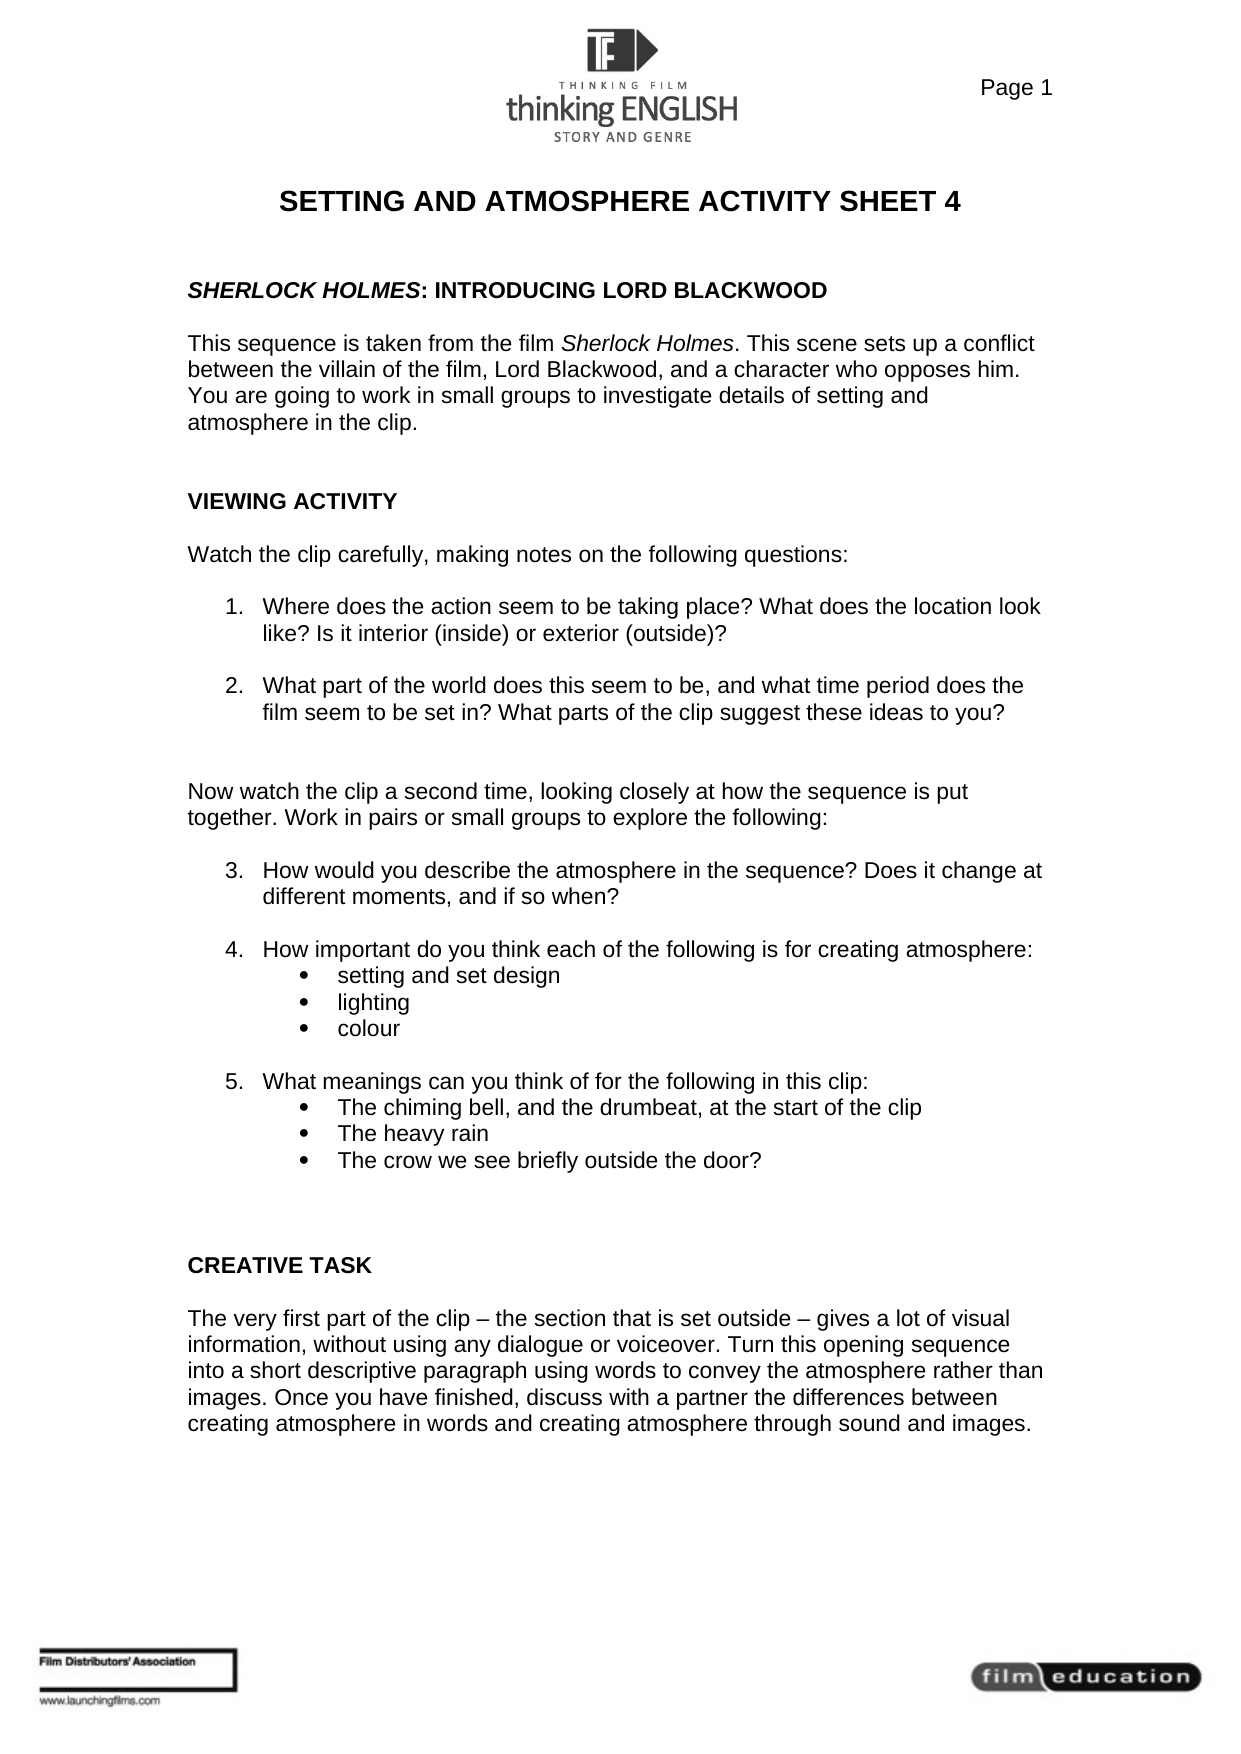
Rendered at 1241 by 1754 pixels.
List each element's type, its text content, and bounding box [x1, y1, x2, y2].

list Where does the action seem to be taking place? What does the location look like? Is it interior (inside) or exterior (outside)? [225, 593, 1053, 646]
picture [21, 1629, 1222, 1716]
text SETTING AND ATMOSPHERE ACTIVITY SHEET 4 [187, 183, 1053, 217]
list colour [300, 1015, 1053, 1041]
text SHERLOCK HOLMES: INTRODUCING LORD BLACKWOOD [187, 277, 1053, 303]
text CREATIVE TASK [187, 1252, 1053, 1278]
list What part of the world does this seem to be, and what time period does the film seem to be set in? What parts of the clip suggest these ideas to you? [225, 672, 1053, 725]
text VIEWING ACTIVITY [187, 488, 1053, 514]
text Now watch the clip a second time, looking closely at how the sequence is put together. Work in pairs or small groups to explore the following: [187, 778, 1053, 830]
list How important do you think each of the following is for creating atmosphere: [225, 936, 1053, 962]
list lighting [300, 988, 1053, 1015]
text This sequence is taken from the film Sherlock Holmes. This scene sets up a conflict between the villain of the film, Lord Blackwood, and a character who opposes him. You are going to work in small groups to investigate details of setting and atmosphere in the clip. [187, 330, 1053, 435]
list How would you describe the atmosphere in the sequence? Does it change at different moments, and if so when? [225, 857, 1053, 909]
list The heavy rain [300, 1120, 1053, 1147]
list The chiming bell, and the drumbeat, at the start of the clip [300, 1094, 1053, 1120]
list The crow we see briefly outside the door? [300, 1147, 1053, 1173]
picture [487, 26, 755, 146]
list setting and set design [300, 962, 1053, 988]
text The very first part of the clip – the section that is set outside – gives a lot of visual information, without using any dialogue or voiceover. Turn this opening sequence into a short descriptive paragraph using words to convey the atmosphere rather than images. Once you have finished, discuss with a partner the differences between creating atmosphere in words and creating atmosphere through sound and images. [187, 1305, 1053, 1437]
list What meanings can you think of for the following in this clip: [225, 1068, 1053, 1094]
text Watch the clip carefully, making notes on the following questions: [187, 541, 1053, 567]
